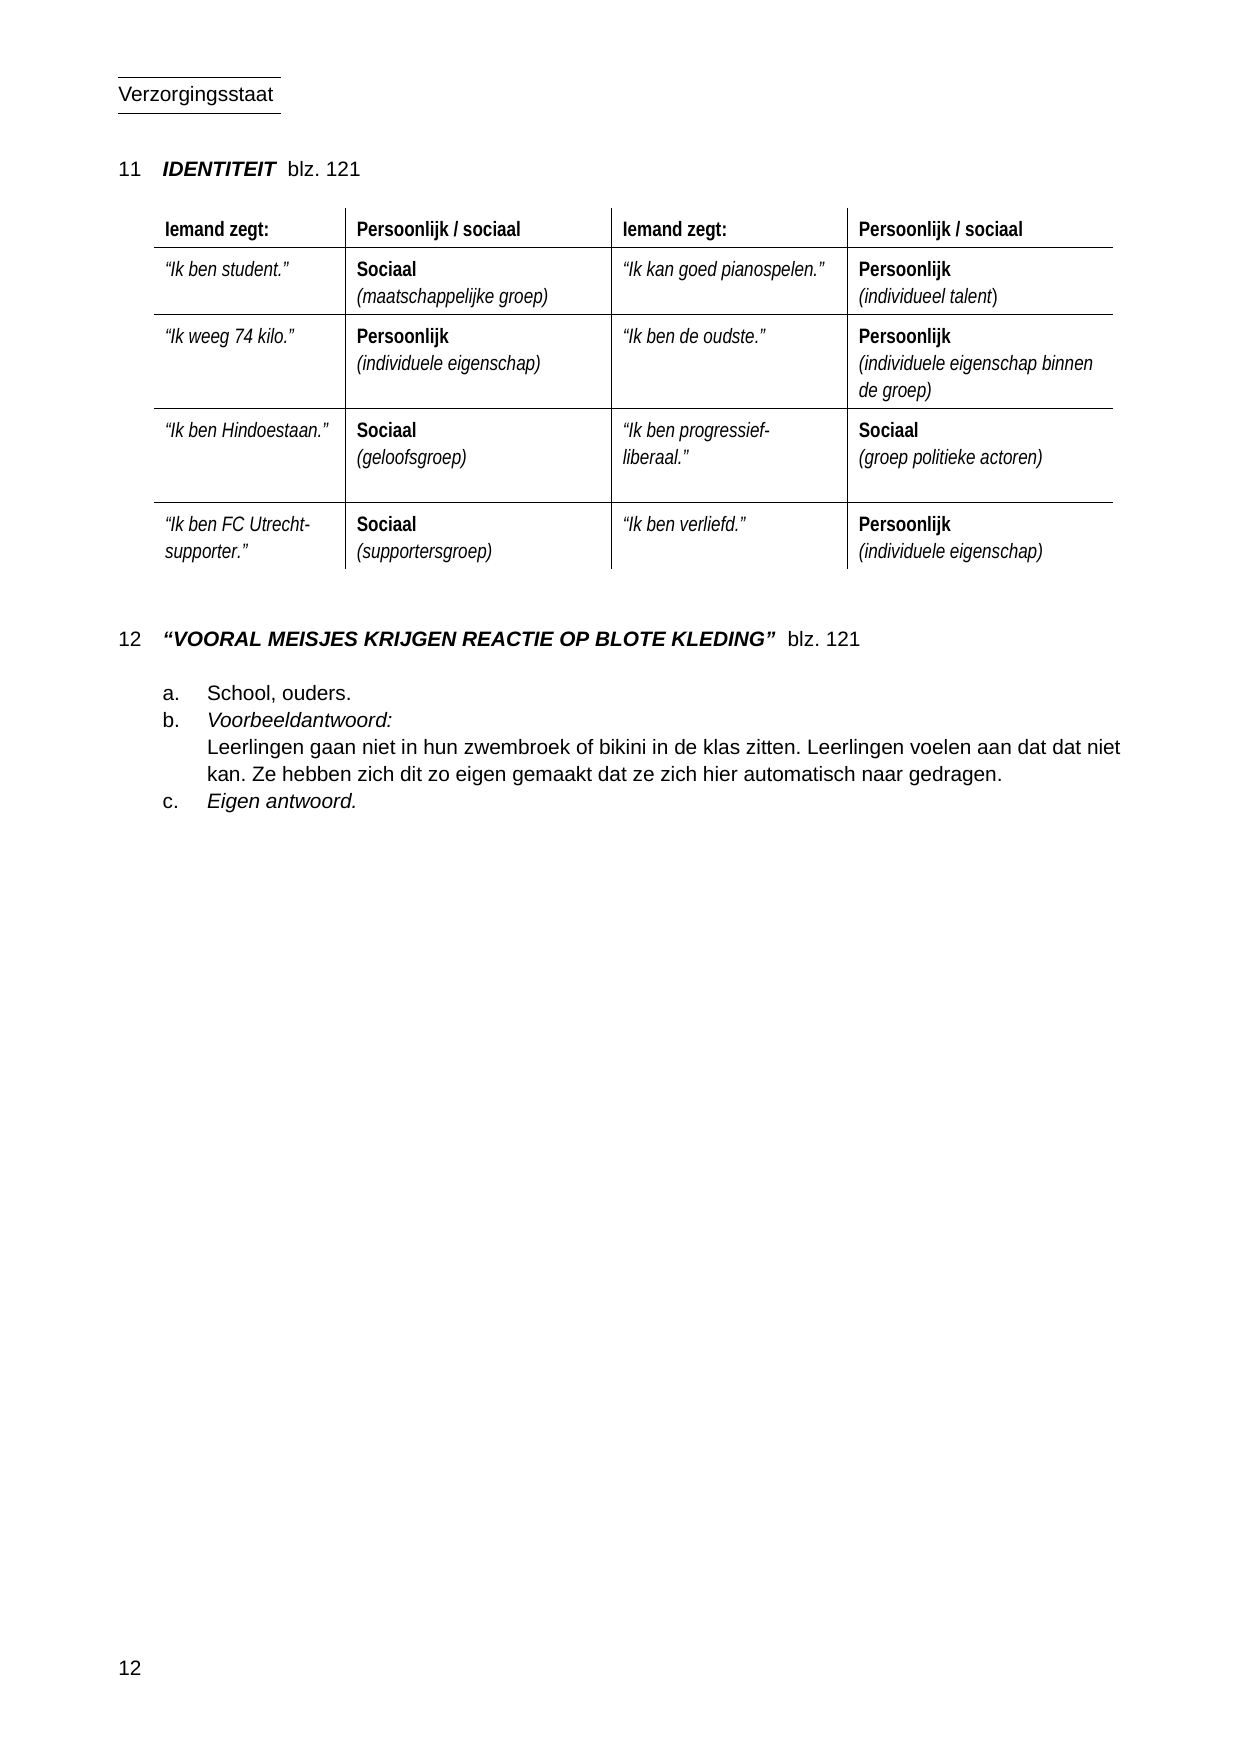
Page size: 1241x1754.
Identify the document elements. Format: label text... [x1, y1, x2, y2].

table_cell “Ik ben progressief-liberaal.” [612, 409, 847, 502]
text 12 “Vooral meisjes krijgen reactie op blote kleding” blz. 121 [118, 623, 1122, 650]
table_header Persoonlijk / sociaal [346, 208, 611, 247]
text 11 IDENTITEIT blz. 121 [118, 153, 1122, 181]
table_cell Persoonlijk (individuele eigenschap binnen de groep) [848, 315, 1113, 408]
text c. Eigen antwoord. [162, 786, 1122, 813]
text Leerlingen gaan niet in hun zwembroek of bikini in de klas zitten. Leerlingen voelen aan dat dat niet kan. Ze hebben zich dit zo eigen gemaakt dat ze zich hier automatisch naar gedragen. [207, 732, 1122, 786]
table_cell Sociaal (maatschappelijke groep) [346, 248, 611, 314]
table_cell Sociaal (geloofsgroep) [346, 409, 611, 502]
text a. School, ouders. [162, 677, 1122, 704]
table_cell Persoonlijk (individuele eigenschap) [848, 503, 1113, 569]
table_cell Persoonlijk (individueel talent) [848, 248, 1113, 314]
text b. Voorbeeldantwoord: [162, 704, 1122, 732]
table_cell “Ik ben student.” [154, 248, 345, 314]
table_header Iemand zegt: [154, 208, 345, 247]
table_header Persoonlijk / sociaal [848, 208, 1113, 247]
table_cell “Ik ben verliefd.” [612, 503, 847, 569]
table_header Iemand zegt: [612, 208, 847, 247]
table_cell Sociaal (groep politieke actoren) [848, 409, 1113, 502]
table_cell “Ik ben de oudste.” [612, 315, 847, 408]
table_cell “Ik ben Hindoestaan.” [154, 409, 345, 502]
table_cell Sociaal (supportersgroep) [346, 503, 611, 569]
table_cell “Ik weeg 74 kilo.” [154, 315, 345, 408]
table_cell Persoonlijk (individuele eigenschap) [346, 315, 611, 408]
table_cell “Ik kan goed pianospelen.” [612, 248, 847, 314]
table_cell “Ik ben FC Utrecht-supporter.” [154, 503, 345, 569]
